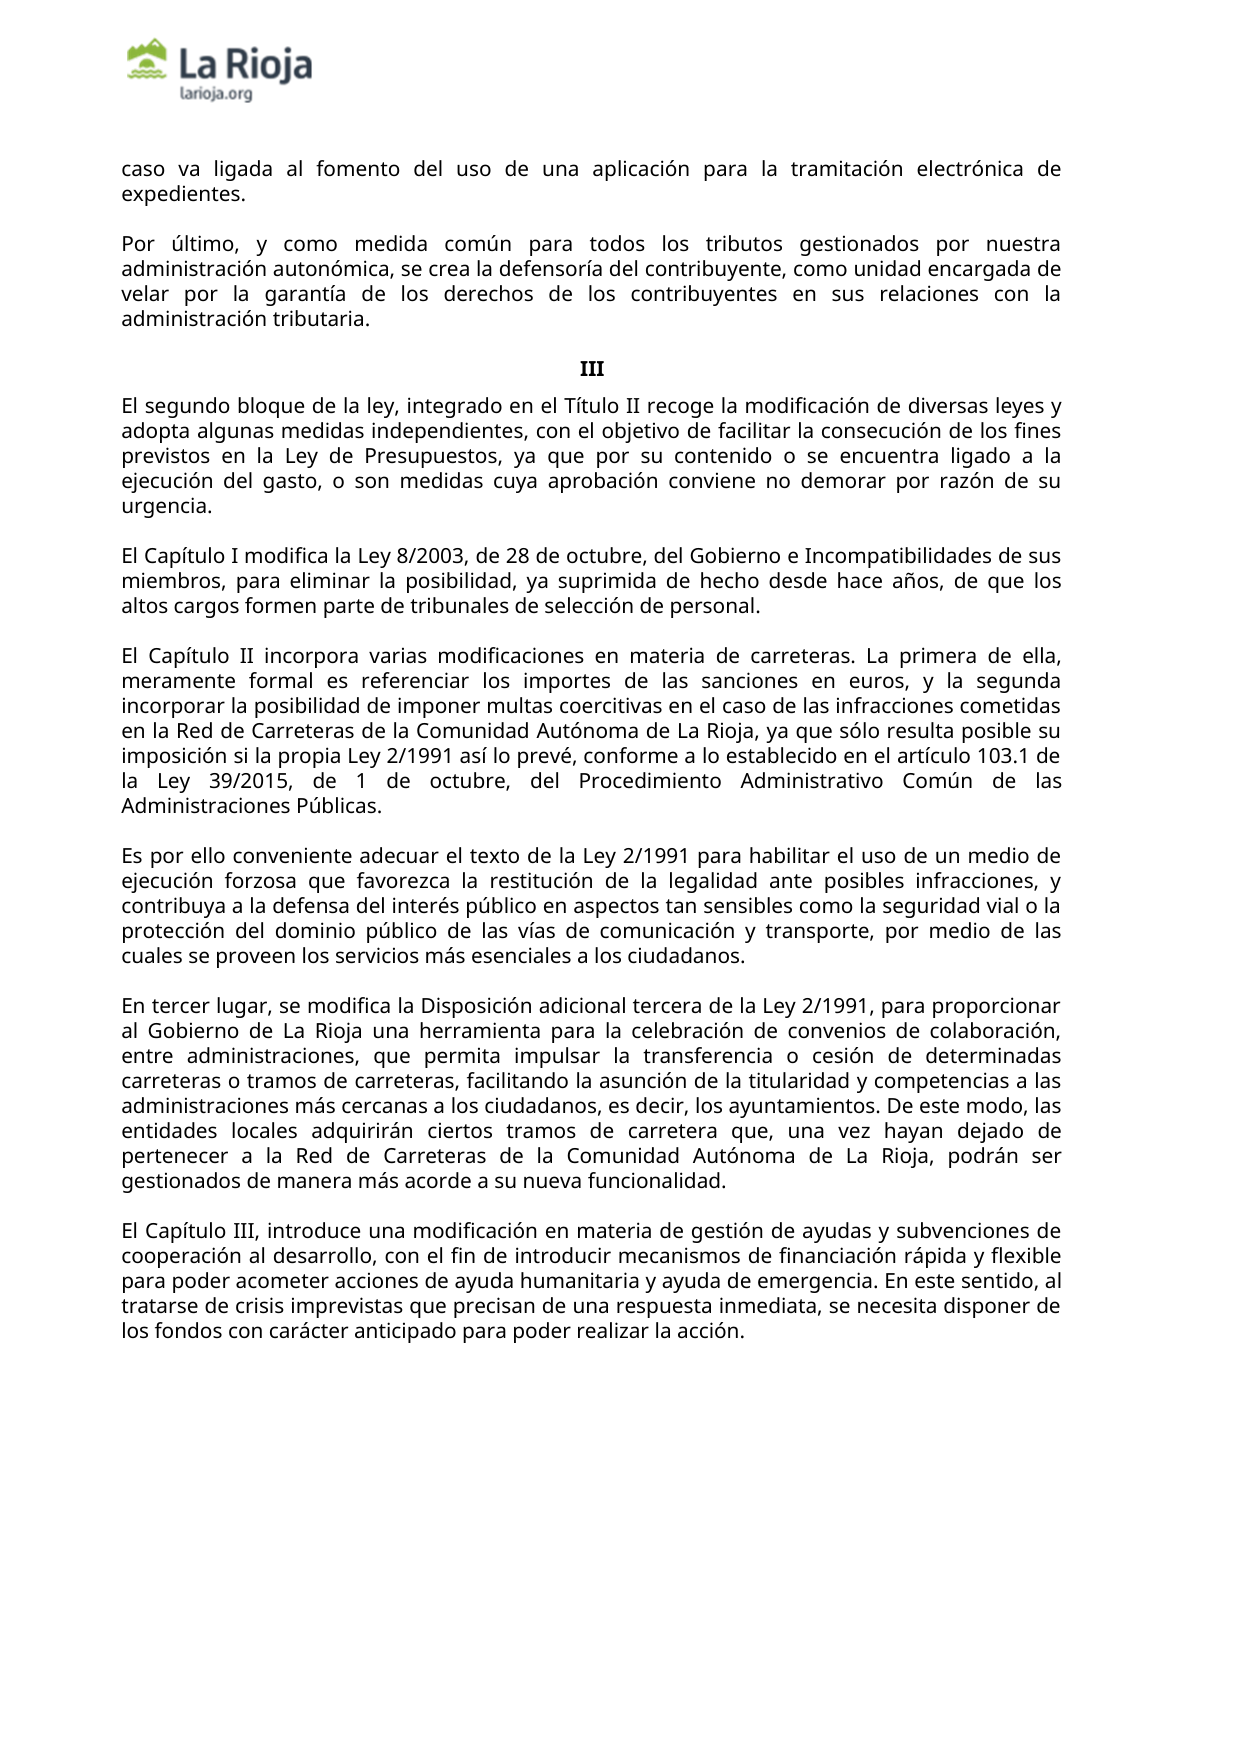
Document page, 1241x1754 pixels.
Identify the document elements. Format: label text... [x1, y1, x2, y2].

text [121, 156, 1063, 206]
text El Capítulo II incorpora varias modificaciones en materia de carreteras. La primera de ella, meramente formal es referenciar los importes de las sanciones en euros, y la segunda incorporar la posibilidad de imponer multas coercitivas en el caso de las infracciones cometidas en la Red de Carreteras de la Comunidad Autónoma de La Rioja, ya que sólo resulta posible su imposición si la propia Ley 2/1991 así lo prevé, conforme a lo establecido en el artículo 103.1 de la Ley 39/2015, de 1 de octubre, del Procedimiento Administrativo Común de las Administraciones Públicas. [121, 643, 1063, 818]
picture [127, 37, 313, 104]
text En tercer lugar, se modifica la Disposición adicional tercera de la Ley 2/1991, para proporcionar al Gobierno de La Rioja una herramienta para la celebración de convenios de colaboración, entre administraciones, que permita impulsar la transferencia o cesión de determinadas carreteras o tramos de carreteras, facilitando la asunción de la titularidad y competencias a las administraciones más cercanas a los ciudadanos, es decir, los ayuntamientos. De este modo, las entidades locales adquirirán ciertos tramos de carretera que, una vez hayan dejado de pertenecer a la Red de Carreteras de la Comunidad Autónoma de La Rioja, podrán ser gestionados de manera más acorde a su nueva funcionalidad. [121, 993, 1063, 1193]
subtitle III [121, 356, 1063, 381]
text Es por ello conveniente adecuar el texto de la Ley 2/1991 para habilitar el uso de un medio de ejecución forzosa que favorezca la restitución de la legalidad ante posibles infracciones, y contribuya a la defensa del interés público en aspectos tan sensibles como la seguridad vial o la protección del dominio público de las vías de comunicación y transporte, por medio de las cuales se proveen los servicios más esenciales a los ciudadanos. [121, 843, 1063, 968]
text El Capítulo III, introduce una modificación en materia de gestión de ayudas y subvenciones de cooperación al desarrollo, con el fin de introducir mecanismos de financiación rápida y flexible para poder acometer acciones de ayuda humanitaria y ayuda de emergencia. En este sentido, al tratarse de crisis imprevistas que precisan de una respuesta inmediata, se necesita disponer de los fondos con carácter anticipado para poder realizar la acción. [121, 1218, 1063, 1343]
text Por último, y como medida común para todos los tributos gestionados por nuestra administración autonómica, se crea la defensoría del contribuyente, como unidad encargada de velar por la garantía de los derechos de los contribuyentes en sus relaciones con la administración tributaria. [121, 231, 1063, 331]
text El segundo bloque de la ley, integrado en el Título II recoge la modificación de diversas leyes y adopta algunas medidas independientes, con el objetivo de facilitar la consecución de los fines previstos en la Ley de Presupuestos, ya que por su contenido o se encuentra ligado a la ejecución del gasto, o son medidas cuya aprobación conviene no demorar por razón de su urgencia. [121, 393, 1063, 518]
text El Capítulo I modifica la Ley 8/2003, de 28 de octubre, del Gobierno e Incompatibilidades de sus miembros, para eliminar la posibilidad, ya suprimida de hecho desde hace años, de que los altos cargos formen parte de tribunales de selección de personal. [121, 543, 1063, 618]
